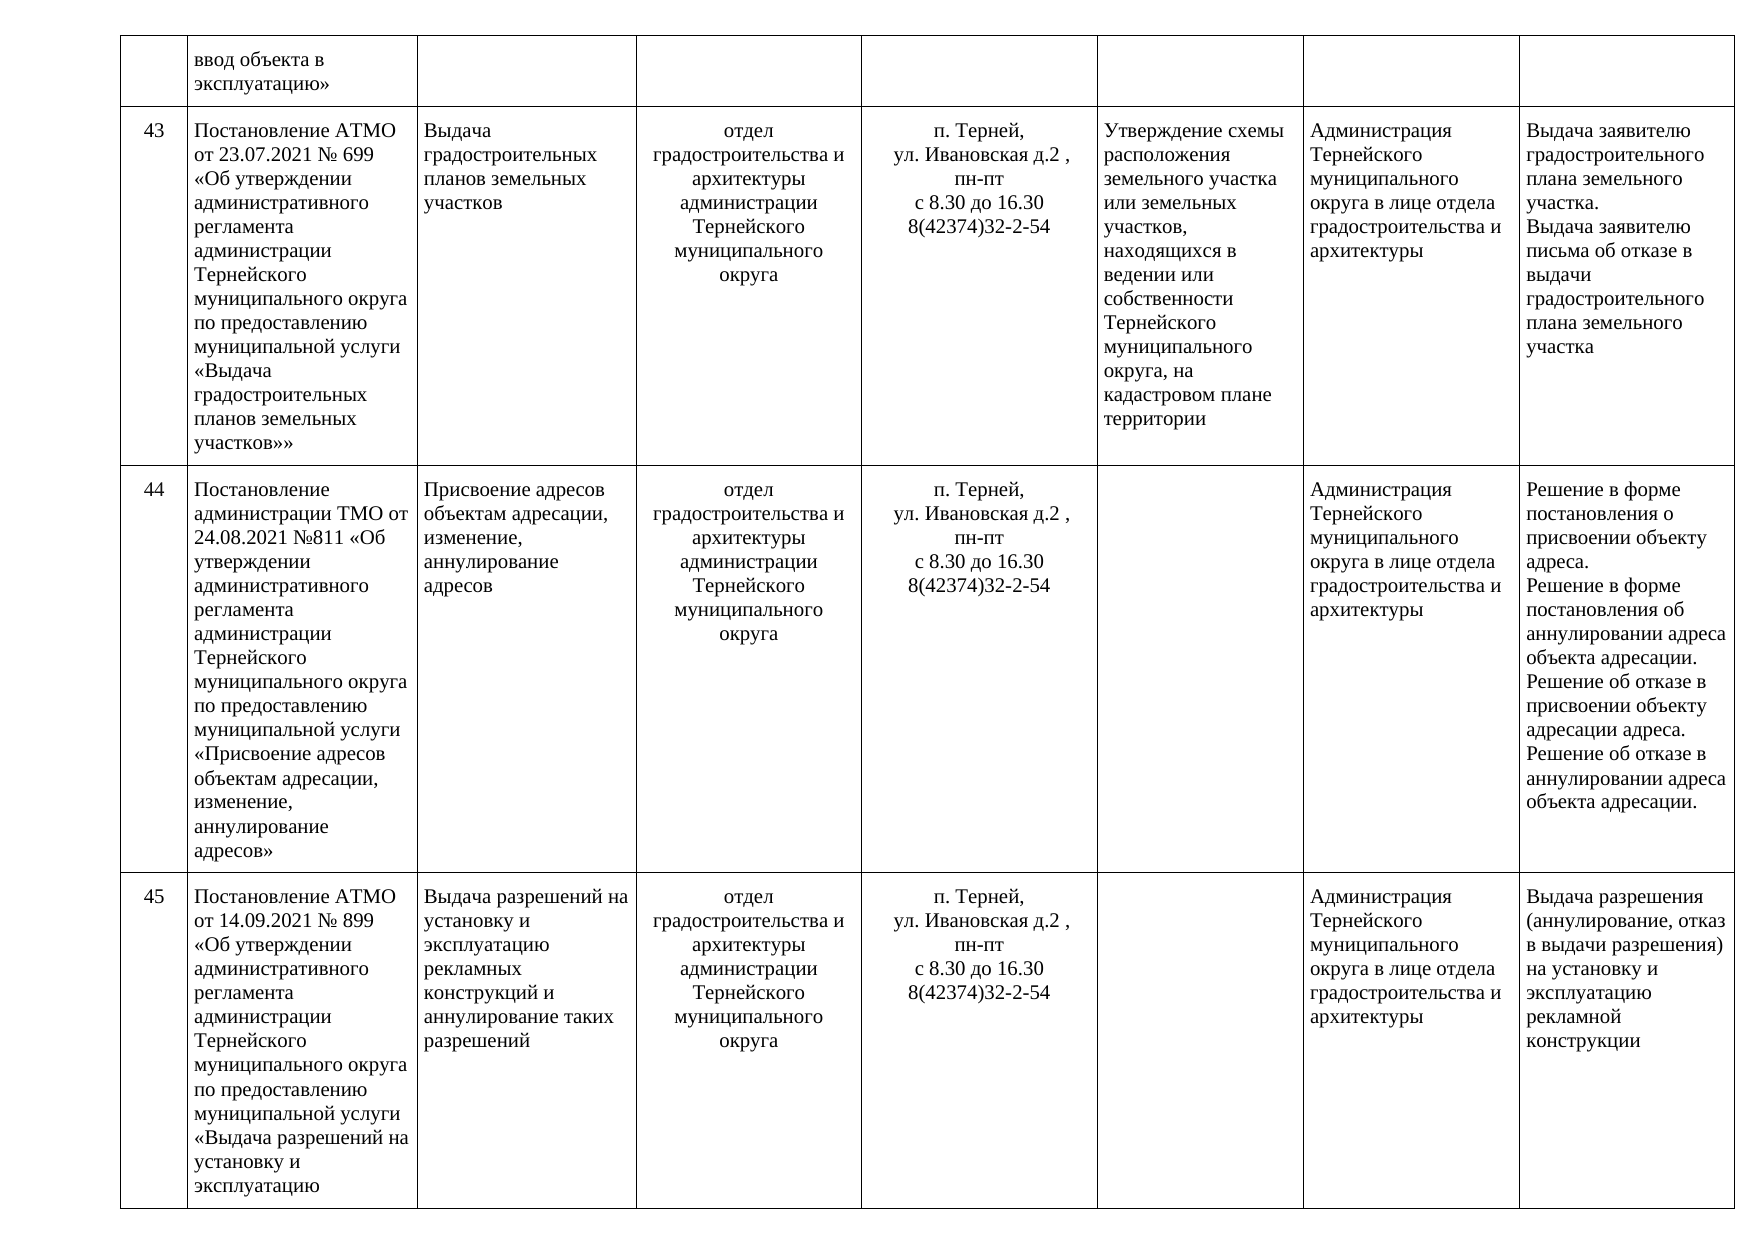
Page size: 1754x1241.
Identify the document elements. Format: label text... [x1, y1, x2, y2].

table_cell п. Терней, ул. Ивановская д.2 , пн-пт с 8.30 до 16.30 8(42374)32-2-54 [862, 466, 1097, 872]
table_cell [1098, 873, 1303, 1207]
table_cell 42 [121, 36, 187, 106]
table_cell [1304, 873, 1519, 1207]
table_cell [1098, 466, 1303, 872]
table_cell Выдача градостроительных планов земельных участков [418, 107, 636, 465]
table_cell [1098, 36, 1303, 106]
table_cell Постановление администрации ТМО от 24.08.2021 №811 «Об утверждении административного регламента администрации Тернейского муниципального округа по предоставлению муниципальной услуги «Присвоение адресов объектам адресации, изменение, аннулирование адресов» [188, 466, 417, 872]
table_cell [1304, 36, 1519, 106]
table_cell 43 [121, 107, 187, 465]
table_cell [418, 873, 636, 1207]
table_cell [862, 873, 1097, 1207]
table_cell п. Терней, ул. Ивановская д.2 , пн-пт с 8.30 до 16.30 8(42374)32-2-54 [862, 107, 1097, 465]
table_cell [418, 36, 636, 106]
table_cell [1520, 36, 1734, 106]
table_cell 44 [121, 466, 187, 872]
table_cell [862, 36, 1097, 106]
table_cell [637, 873, 861, 1207]
table_cell Утверждение схемы расположения земельного участка или земельных участков, находящихся в ведении или собственности Тернейского муниципального округа, на кадастровом плане территории [1098, 107, 1303, 465]
table_cell Выдача заявителю градостроительного плана земельного участка. Выдача заявителю письма об отказе в выдачи градостроительного плана земельного участка [1520, 107, 1734, 465]
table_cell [637, 36, 861, 106]
table_cell Администрация Тернейского муниципального округа в лице отдела градостроительства и архитектуры [1304, 466, 1519, 872]
table_cell Присвоение адресов объектам адресации, изменение, аннулирование адресов [418, 466, 636, 872]
table_cell отдел градостроительства и архитектуры администрации Тернейского муниципального округа [637, 466, 861, 872]
table_cell Администрация Тернейского муниципального округа в лице отдела градостроительства и архитектуры [1304, 107, 1519, 465]
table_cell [188, 873, 417, 1207]
table_cell 45 [121, 873, 187, 1207]
table_cell Решение в форме постановления о присвоении объекту адреса. Решение в форме постановления об аннулировании адреса объекта адресации. Решение об отказе в присвоении объекту адресации адреса. Решение об отказе в аннулировании адреса объекта адресации. [1520, 466, 1734, 872]
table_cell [1520, 873, 1734, 1207]
table_cell Постановление АТМО от 23.07.2021 № 699 «Об утверждении административного регламента администрации Тернейского муниципального округа по предоставлению муниципальной услуги «Выдача градостроительных планов земельных участков»» [188, 107, 417, 465]
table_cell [188, 36, 417, 106]
table_cell отдел градостроительства и архитектуры администрации Тернейского муниципального округа [637, 107, 861, 465]
